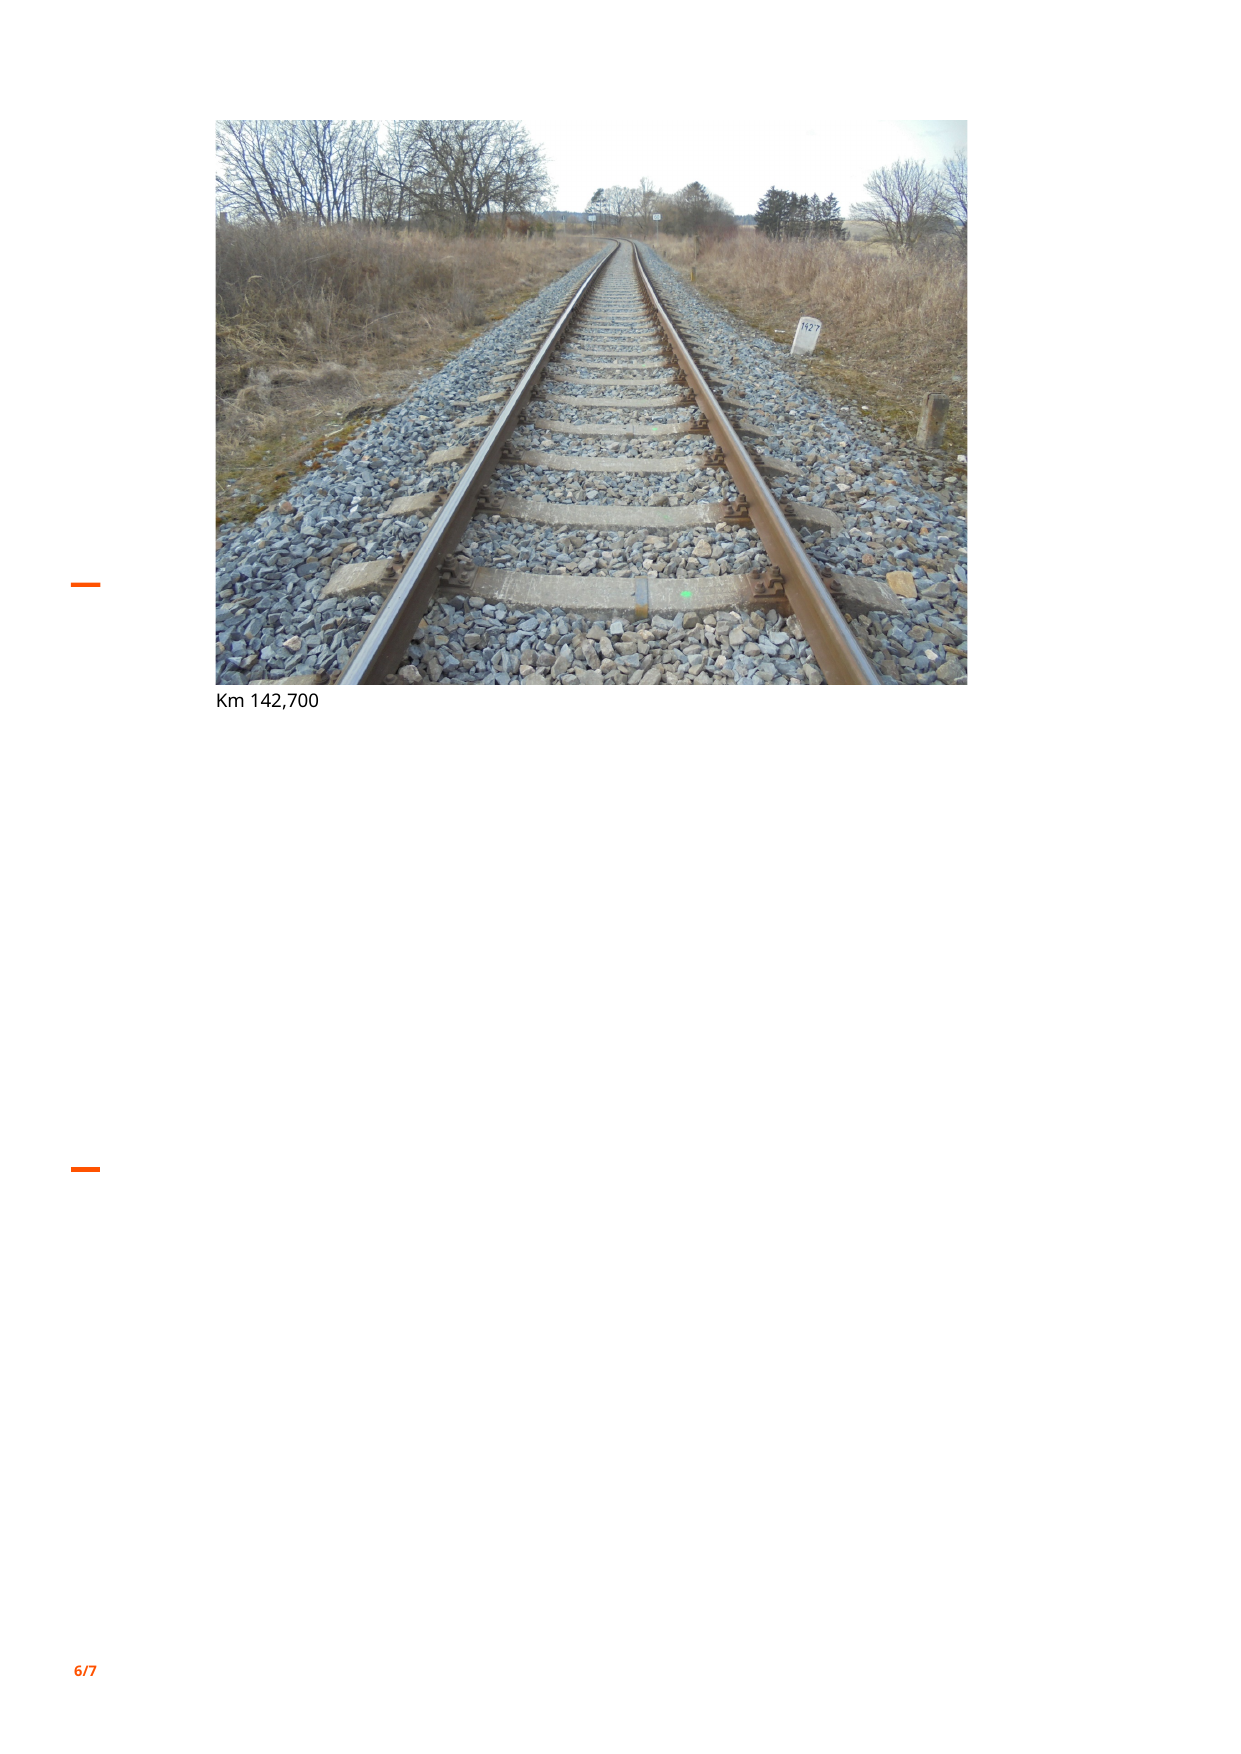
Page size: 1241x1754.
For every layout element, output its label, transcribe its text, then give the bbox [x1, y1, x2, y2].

text Km 142,700 [216, 687, 1122, 712]
picture [215, 120, 968, 685]
